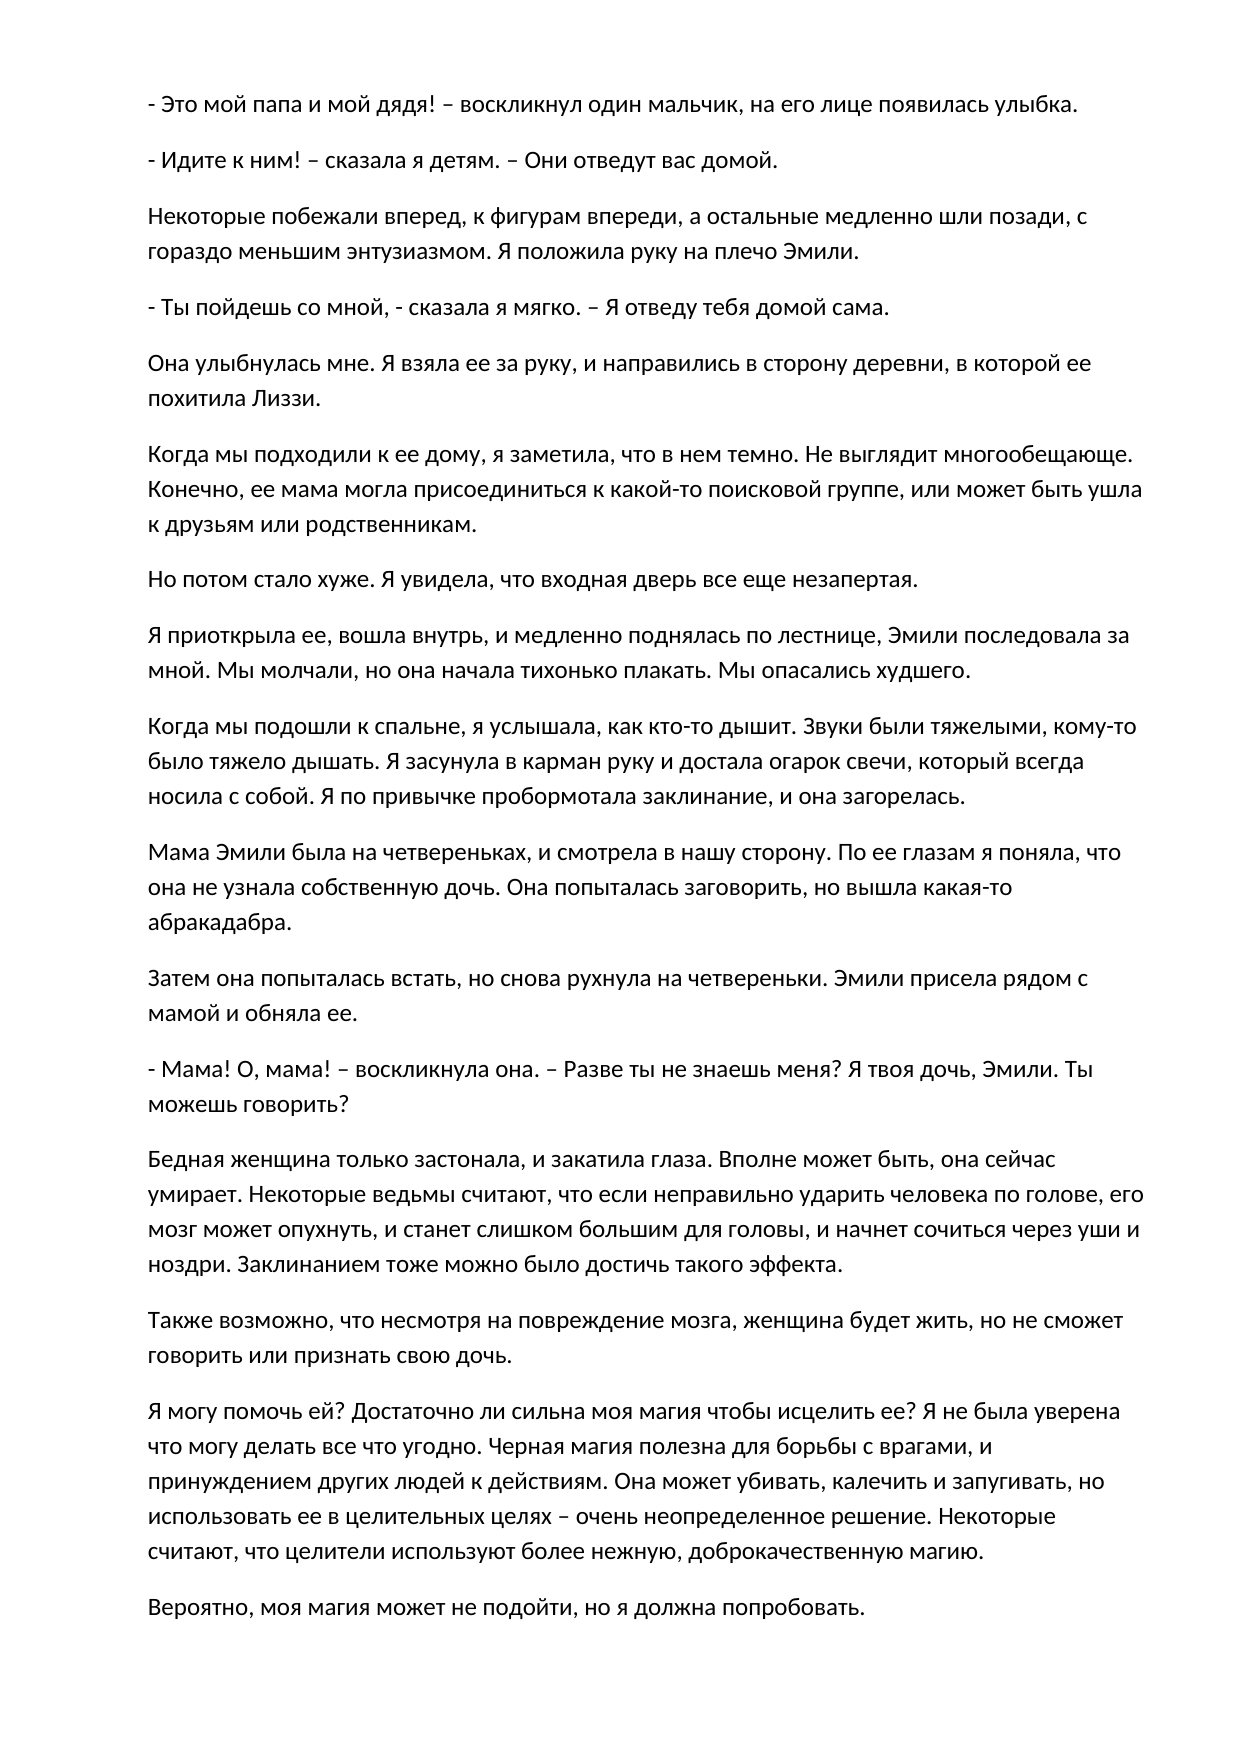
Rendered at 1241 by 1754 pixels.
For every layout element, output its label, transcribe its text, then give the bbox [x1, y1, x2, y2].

text Также возможно, что несмотря на повреждение мозга, женщина будет жить, но не сможет говорить или признать свою дочь. [148, 1304, 1152, 1370]
text Вероятно, моя магия может не подойти, но я должна попробовать. [148, 1591, 1152, 1622]
text Бедная женщина только застонала, и закатила глаза. Вполне может быть, она сейчас умирает. Некоторые ведьмы считают, что если неправильно ударить человека по голове, его мозг может опухнуть, и станет слишком большим для головы, и начнет сочиться через уши и ноздри. Заклинанием тоже можно было достичь такого эффекта. [148, 1143, 1152, 1279]
text Когда мы подошли к спальне, я услышала, как кто-то дышит. Звуки были тяжелыми, кому-то было тяжело дышать. Я засунула в карман руку и достала огарок свечи, который всегда носила с собой. Я по привычке пробормотала заклинание, и она загорелась. [148, 710, 1152, 811]
text Мама Эмили была на четвереньках, и смотрела в нашу сторону. По ее глазам я поняла, что она не узнала собственную дочь. Она попыталась заговорить, но вышла какая-то абракадабра. [148, 836, 1152, 937]
text Я приоткрыла ее, вошла внутрь, и медленно поднялась по лестнице, Эмили последовала за мной. Мы молчали, но она начала тихонько плакать. Мы опасались худшего. [148, 619, 1152, 685]
text Она улыбнулась мне. Я взяла ее за руку, и направились в сторону деревни, в которой ее похитила Лиззи. [148, 347, 1152, 412]
text - Мама! О, мама! – воскликнула она. – Разве ты не знаешь меня? Я твоя дочь, Эмили. Ты можешь говорить? [148, 1053, 1152, 1118]
text Некоторые побежали вперед, к фигурам впереди, а остальные медленно шли позади, с гораздо меньшим энтузиазмом. Я положила руку на плечо Эмили. [148, 200, 1152, 266]
text - Ты пойдешь со мной, - сказала я мягко. – Я отведу тебя домой сама. [148, 291, 1152, 322]
text Но потом стало хуже. Я увидела, что входная дверь все еще незапертая. [148, 563, 1152, 594]
text - Идите к ним! – сказала я детям. – Они отведут вас домой. [148, 144, 1152, 175]
text - Это мой папа и мой дядя! – воскликнул один мальчик, на его лице появилась улыбка. [148, 88, 1152, 119]
text Я могу помочь ей? Достаточно ли сильна моя магия чтобы исцелить ее? Я не была уверена что могу делать все что угодно. Черная магия полезна для борьбы с врагами, и принуждением других людей к действиям. Она может убивать, калечить и запугивать, но использовать ее в целительных целях – очень неопределенное решение. Некоторые считают, что целители используют более нежную, доброкачественную магию. [148, 1395, 1152, 1566]
text Когда мы подходили к ее дому, я заметила, что в нем темно. Не выглядит многообещающе. Конечно, ее мама могла присоединиться к какой-то поисковой группе, или может быть ушла к друзьям или родственникам. [148, 438, 1152, 538]
text Затем она попыталась встать, но снова рухнула на четвереньки. Эмили присела рядом с мамой и обняла ее. [148, 962, 1152, 1027]
